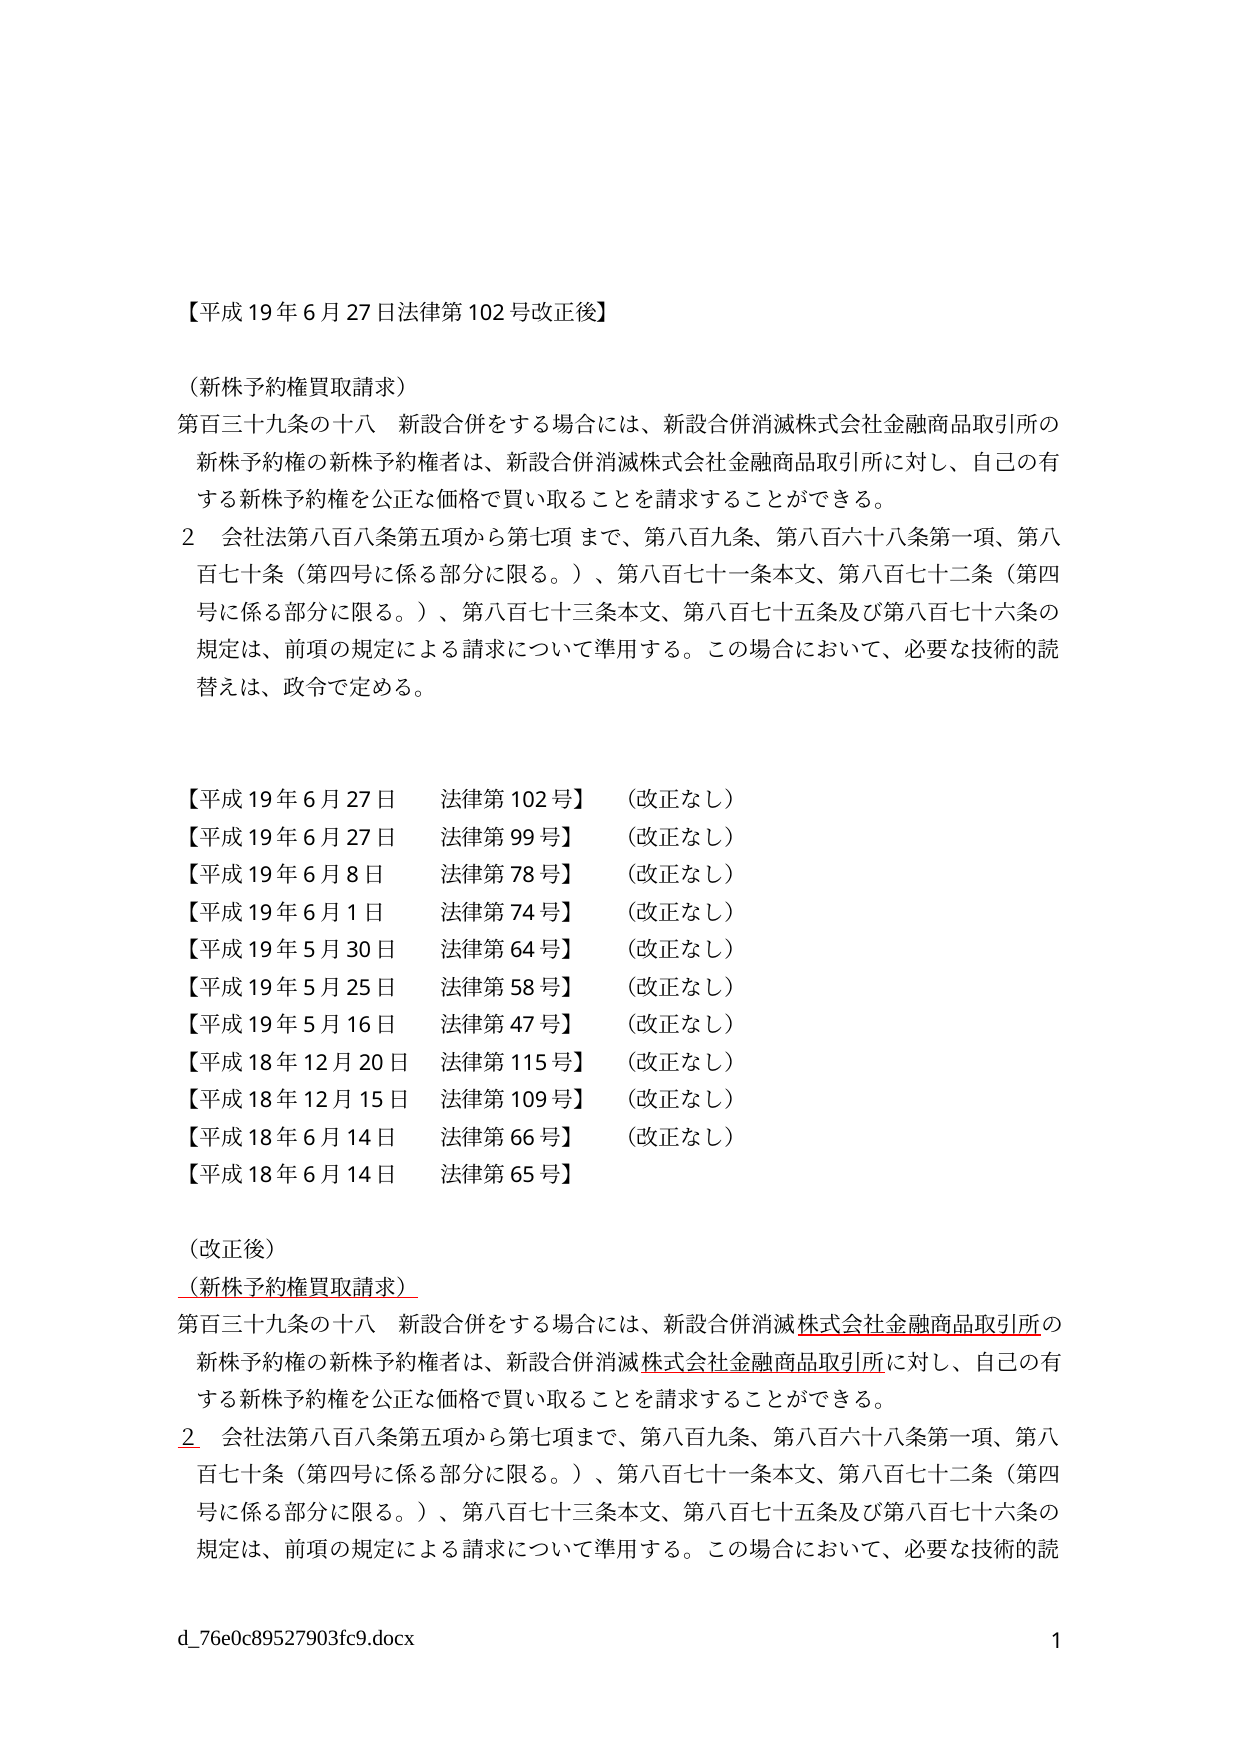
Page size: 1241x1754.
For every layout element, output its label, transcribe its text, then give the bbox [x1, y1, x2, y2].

text 【平成19年6月8日 法律第78号】 （改正なし） [177, 854, 1063, 892]
text 【平成18年12月20日 法律第115号】 （改正なし） [177, 1042, 1063, 1079]
text （新株予約権買取請求） [177, 367, 1063, 404]
text 【平成18年12月15日 法律第109号】 （改正なし） [177, 1079, 1063, 1117]
text 第百三十九条の十八 新設合併をする場合には、新設合併消滅株式会社金融商品取引所の新株予約権の新株予約権者は、新設合併消滅株式会社金融商品取引所に対し、自己の有する新株予約権を公正な価格で買い取ることを請求することができる。 [177, 404, 1063, 517]
text 【平成19年6月27日法律第102号改正後】 [177, 292, 1063, 329]
text 【平成19年6月27日 法律第99号】 （改正なし） [177, 817, 1063, 854]
text （改正後） [177, 1229, 1063, 1267]
text 【平成19年5月16日 法律第47号】 （改正なし） [177, 1004, 1063, 1042]
text 【平成19年5月30日 法律第64号】 （改正なし） [177, 929, 1063, 967]
text 【平成18年6月14日 法律第65号】 [177, 1154, 1063, 1192]
text 【平成19年5月25日 法律第58号】 （改正なし） [177, 967, 1063, 1004]
text （新株予約権買取請求） [177, 1267, 1063, 1304]
text 【平成19年6月1日 法律第74号】 （改正なし） [177, 892, 1063, 929]
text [177, 1417, 1063, 1567]
text 【平成19年6月27日 法律第102号】 （改正なし） [177, 779, 1063, 817]
text 第百三十九条の十八 新設合併をする場合には、新設合併消滅株式会社金融商品取引所の新株予約権の新株予約権者は、新設合併消滅株式会社金融商品取引所に対し、自己の有する新株予約権を公正な価格で買い取ることを請求することができる。 [177, 1304, 1063, 1417]
text 【平成18年6月14日 法律第66号】 （改正なし） [177, 1117, 1063, 1154]
